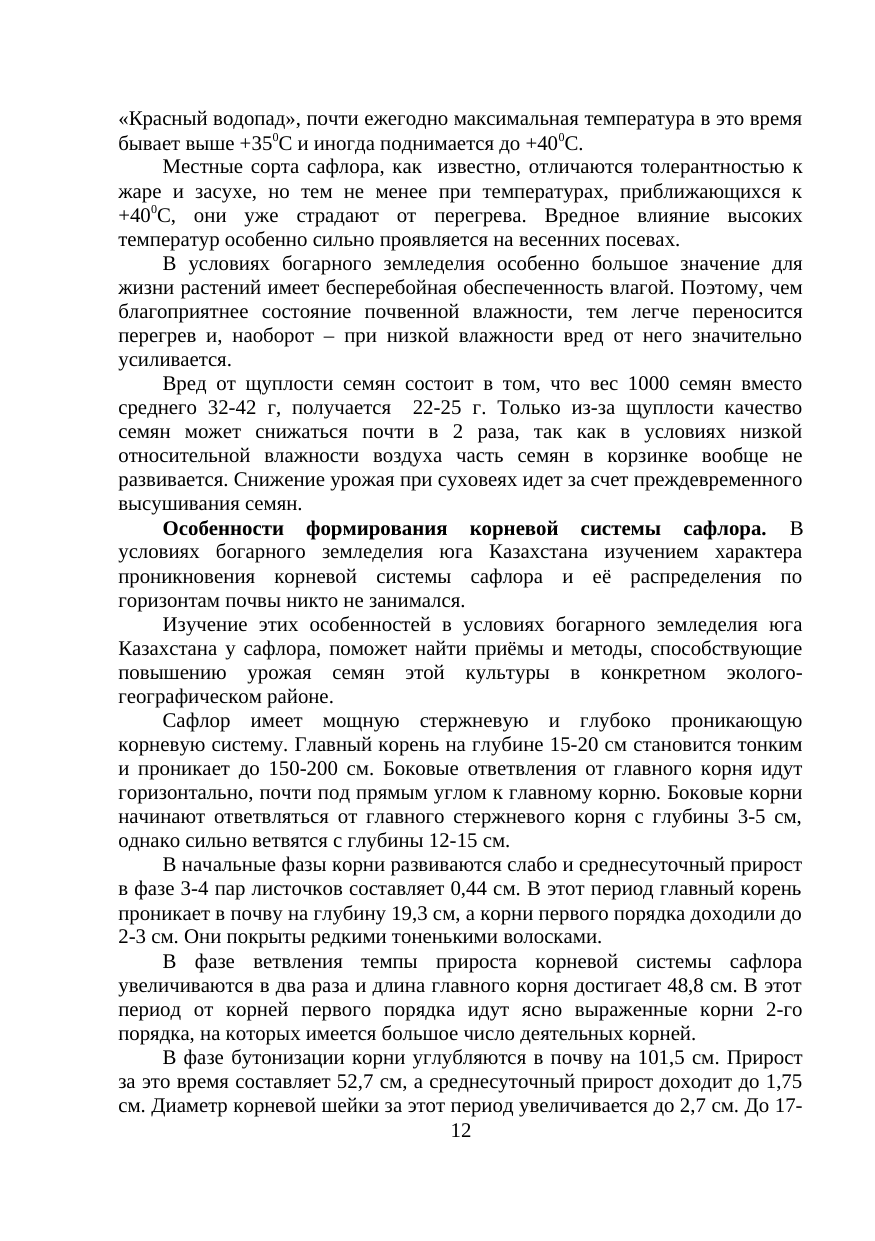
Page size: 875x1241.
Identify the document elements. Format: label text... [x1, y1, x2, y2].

text Изучение этих особенностей в условиях богарного земледелия юга Казахстана у сафлора, поможет найти приёмы и методы, способствующие повышению урожая семян этой культуры в конкретном эколого-географическом районе. [118, 612, 803, 708]
text В условиях богарного земледелия особенно большое значение для жизни растений имеет бесперебойная обеспеченность влагой. Поэтому, чем благоприятнее состояние почвенной влажности, тем легче переносится перегрев и, наоборот – при низкой влажности вред от него значительно усиливается. [118, 251, 803, 371]
text Сафлор имеет мощную стержневую и глубоко проникающую корневую систему. Главный корень на глубине 15-20 см становится тонким и проникает до 150-200 см. Боковые ответвления от главного корня идут горизонтально, почти под прямым углом к главному корню. Боковые корни начинают ответвляться от главного стержневого корня с глубины 3-5 см, однако сильно ветвятся с глубины 12-15 см. [118, 708, 803, 852]
text Особенности формирования корневой системы сафлора. В условиях богарного земледелия юга Казахстана изучением характера проникновения корневой системы сафлора и её распределения по горизонтам почвы никто не занимался. [118, 515, 803, 612]
text В начальные фазы корни развиваются слабо и среднесуточный прирост в фазе 3-4 пар листочков составляет 0,44 см. В этот период главный корень проникает в почву на глубину 19,3 см, а корни первого порядка доходили до 2-3 см. Они покрыты редкими тоненькими волосками. [118, 852, 803, 948]
text В фазе ветвления темпы прироста корневой системы сафлора увеличиваются в два раза и длина главного корня достигает 48,8 см. В этот период от корней первого порядка идут ясно выраженные корни 2-го порядка, на которых имеется большое число деятельных корней. [118, 948, 803, 1045]
text Местные сорта сафлора, как известно, отличаются толерантностью к жаре и засухе, но тем не менее при температурах, приближающихся к +400С, они уже страдают от перегрева. Вредное влияние высоких температур особенно сильно проявляется на весенних посевах. [118, 154, 803, 251]
text Вред от щуплости семян состоит в том, что вес 1000 семян вместо среднего 32-42 г, получается 22-25 г. Только из-за щуплости качество семян может снижаться почти в 2 раза, так как в условиях низкой относительной влажности воздуха часть семян в корзинке вообще не развивается. Снижение урожая при суховеях идет за счет преждевременного высушивания семян. [118, 371, 803, 515]
